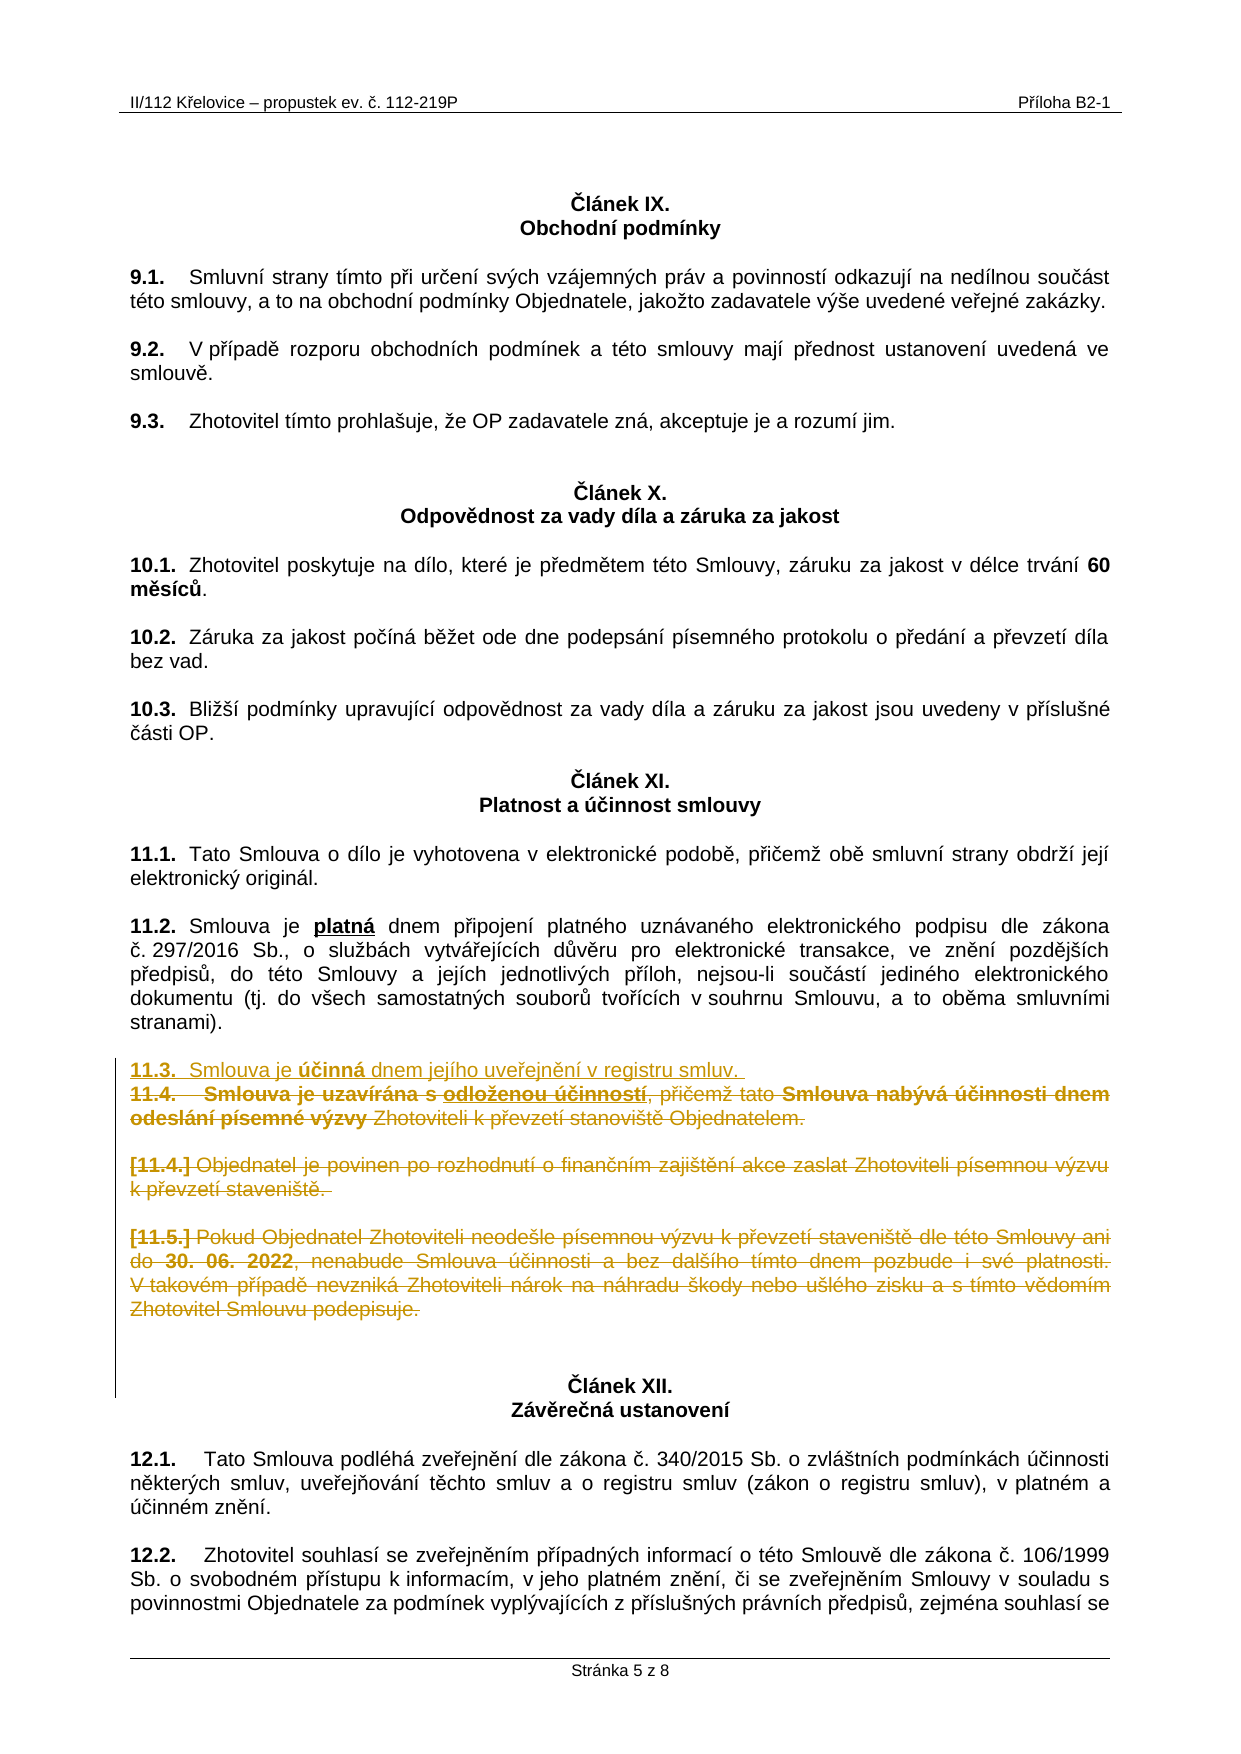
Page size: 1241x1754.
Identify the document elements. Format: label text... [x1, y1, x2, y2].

list Smluvní strany tímto při určení svých vzájemných práv a povinností odkazují na nedílnou součást této smlouvy, a to na obchodní podmínky Objednatele, jakožto zadavatele výše uvedené veřejné zakázky. [130, 265, 1110, 313]
text Článek XII. [130, 1374, 1110, 1398]
subtitle Obchodní podmínky [130, 216, 1110, 240]
subtitle Závěrečná ustanovení [130, 1398, 1110, 1422]
list Zhotovitel poskytuje na dílo, které je předmětem této Smlouvy, záruku za jakost v délce trvání 60 měsíců. [130, 553, 1110, 601]
subtitle Platnost a účinnost smlouvy [130, 793, 1110, 817]
list Bližší podmínky upravující odpovědnost za vady díla a záruku za jakost jsou uvedeny v příslušné části OP. [130, 697, 1110, 745]
list Tato Smlouva podléhá zveřejnění dle zákona č. 340/2015 Sb. o zvláštních podmínkách účinnosti některých smluv, uveřejňování těchto smluv a o registru smluv (zákon o registru smluv), v platném a účinném znění. [130, 1447, 1110, 1518]
list Záruka za jakost počíná běžet ode dne podepsání písemného protokolu o předání a převzetí díla bez vad. [130, 625, 1110, 673]
list V případě rozporu obchodních podmínek a této smlouvy mají přednost ustanovení uvedená ve smlouvě. [130, 337, 1110, 384]
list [130, 1542, 1110, 1614]
list Tato Smlouva o dílo je vyhotovena v elektronické podobě, přičemž obě smluvní strany obdrží její elektronický originál. [130, 842, 1110, 890]
text Článek XI. [130, 769, 1110, 793]
text Článek X. [130, 480, 1110, 504]
subtitle Odpovědnost za vady díla a záruka za jakost [130, 504, 1110, 528]
list Smlouva je platná dnem připojení platného uznávaného elektronického podpisu dle zákona č. 297/2016 Sb., o službách vytvářejících důvěru pro elektronické transakce, ve znění pozdějších předpisů, do této Smlouvy a jejích jednotlivých příloh, nejsou-li součástí jediného elektronického dokumentu (tj. do všech samostatných souborů tvořících v souhrnu Smlouvu, a to oběma smluvními stranami). [130, 914, 1110, 1033]
list Zhotovitel tímto prohlašuje, že OP zadavatele zná, akceptuje je a rozumí jim. [130, 408, 1110, 432]
subtitle Článek IX. [130, 192, 1110, 216]
